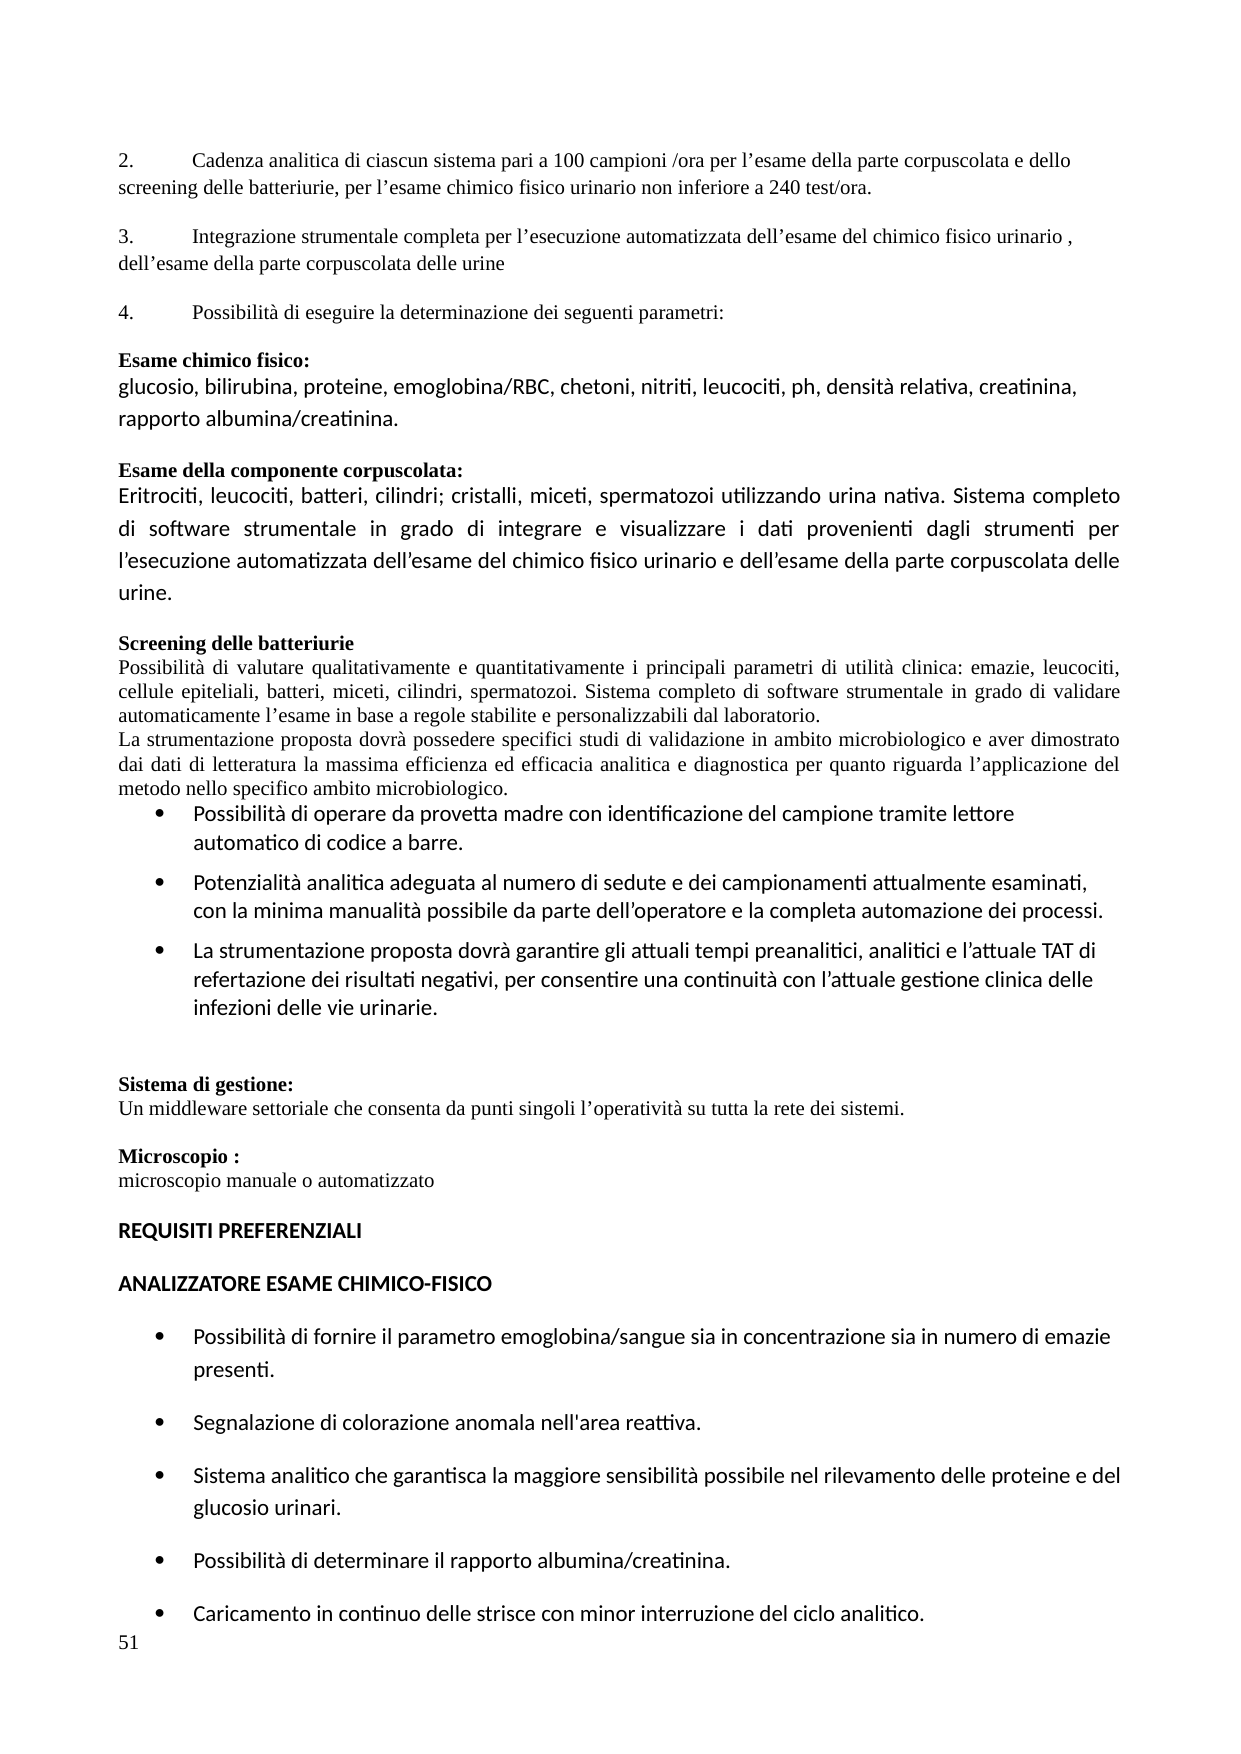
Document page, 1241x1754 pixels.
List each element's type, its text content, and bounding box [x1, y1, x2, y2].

list Esame chimico fisico: [118, 348, 1122, 372]
list Caricamento in continuo delle strisce con minor interruzione del ciclo analitico. [156, 1599, 1122, 1627]
list Possibilità di fornire il parametro emoglobina/sangue sia in concentrazione sia in numero di emazie presenti. [156, 1322, 1122, 1383]
list Possibilità di determinare il rapporto albumina/creatinina. [156, 1546, 1122, 1574]
list Esame della componente corpuscolata: [118, 457, 1122, 482]
list Potenzialità analitica adeguata al numero di sedute e dei campionamenti attualmente esaminati, con la minima manualità possibile da parte dell’operatore e la completa automazione dei processi. [156, 868, 1122, 924]
text Eritrociti, leucociti, batteri, cilindri; cristalli, miceti, spermatozoi utilizzando urina nativa. Sistema completo di software strumentale in grado di integrare e visualizzare i dati provenienti dagli strumenti per l’esecuzione automatizzata dell’esame del chimico fisico urinario e dell’esame della parte corpuscolata delle urine. [118, 482, 1122, 606]
list microscopio manuale o automatizzato [118, 1168, 1122, 1192]
text glucosio, bilirubina, proteine, emoglobina/RBC, chetoni, nitriti, leucociti, ph, densità relativa, creatinina, rapporto albumina/creatinina. [118, 372, 1122, 432]
text Screening delle batteriurie [118, 631, 1122, 655]
list Cadenza analitica di ciascun sistema pari a 100 campioni /ora per l’esame della parte corpuscolata e dello screening delle batteriurie, per l’esame chimico fisico urinario non inferiore a 240 test/ora. [118, 148, 1122, 199]
text La strumentazione proposta dovrà possedere specifici studi di validazione in ambito microbiologico e aver dimostrato dai dati di letteratura la massima efficienza ed efficacia analitica e diagnostica per quanto riguarda l’applicazione del metodo nello specifico ambito microbiologico. [118, 727, 1122, 799]
text REQUISITI PREFERENZIALI [118, 1216, 1122, 1244]
list Sistema di gestione: [118, 1072, 1122, 1096]
list Microscopio : [118, 1144, 1122, 1168]
list Possibilità di operare da provetta madre con identificazione del campione tramite lettore automatico di codice a barre. [156, 799, 1122, 856]
list Un middleware settoriale che consenta da punti singoli l’operatività su tutta la rete dei sistemi. [118, 1096, 1122, 1120]
text ANALIZZATORE ESAME CHIMICO-FISICO [118, 1269, 1122, 1297]
list Segnalazione di colorazione anomala nell'area reattiva. [156, 1408, 1122, 1436]
list Possibilità di eseguire la determinazione dei seguenti parametri: [118, 300, 1122, 324]
list Sistema analitico che garantisca la maggiore sensibilità possibile nel rilevamento delle proteine e del glucosio urinari. [156, 1461, 1122, 1521]
list Integrazione strumentale completa per l’esecuzione automatizzata dell’esame del chimico fisico urinario , dell’esame della parte corpuscolata delle urine [118, 224, 1122, 275]
text Possibilità di valutare qualitativamente e quantitativamente i principali parametri di utilità clinica: emazie, leucociti, cellule epiteliali, batteri, miceti, cilindri, spermatozoi. Sistema completo di software strumentale in grado di validare automaticamente l’esame in base a regole stabilite e personalizzabili dal laboratorio. [118, 655, 1122, 727]
list La strumentazione proposta dovrà garantire gli attuali tempi preanalitici, analitici e l’attuale TAT di refertazione dei risultati negativi, per consentire una continuità con l’attuale gestione clinica delle infezioni delle vie urinarie. [156, 937, 1122, 1021]
